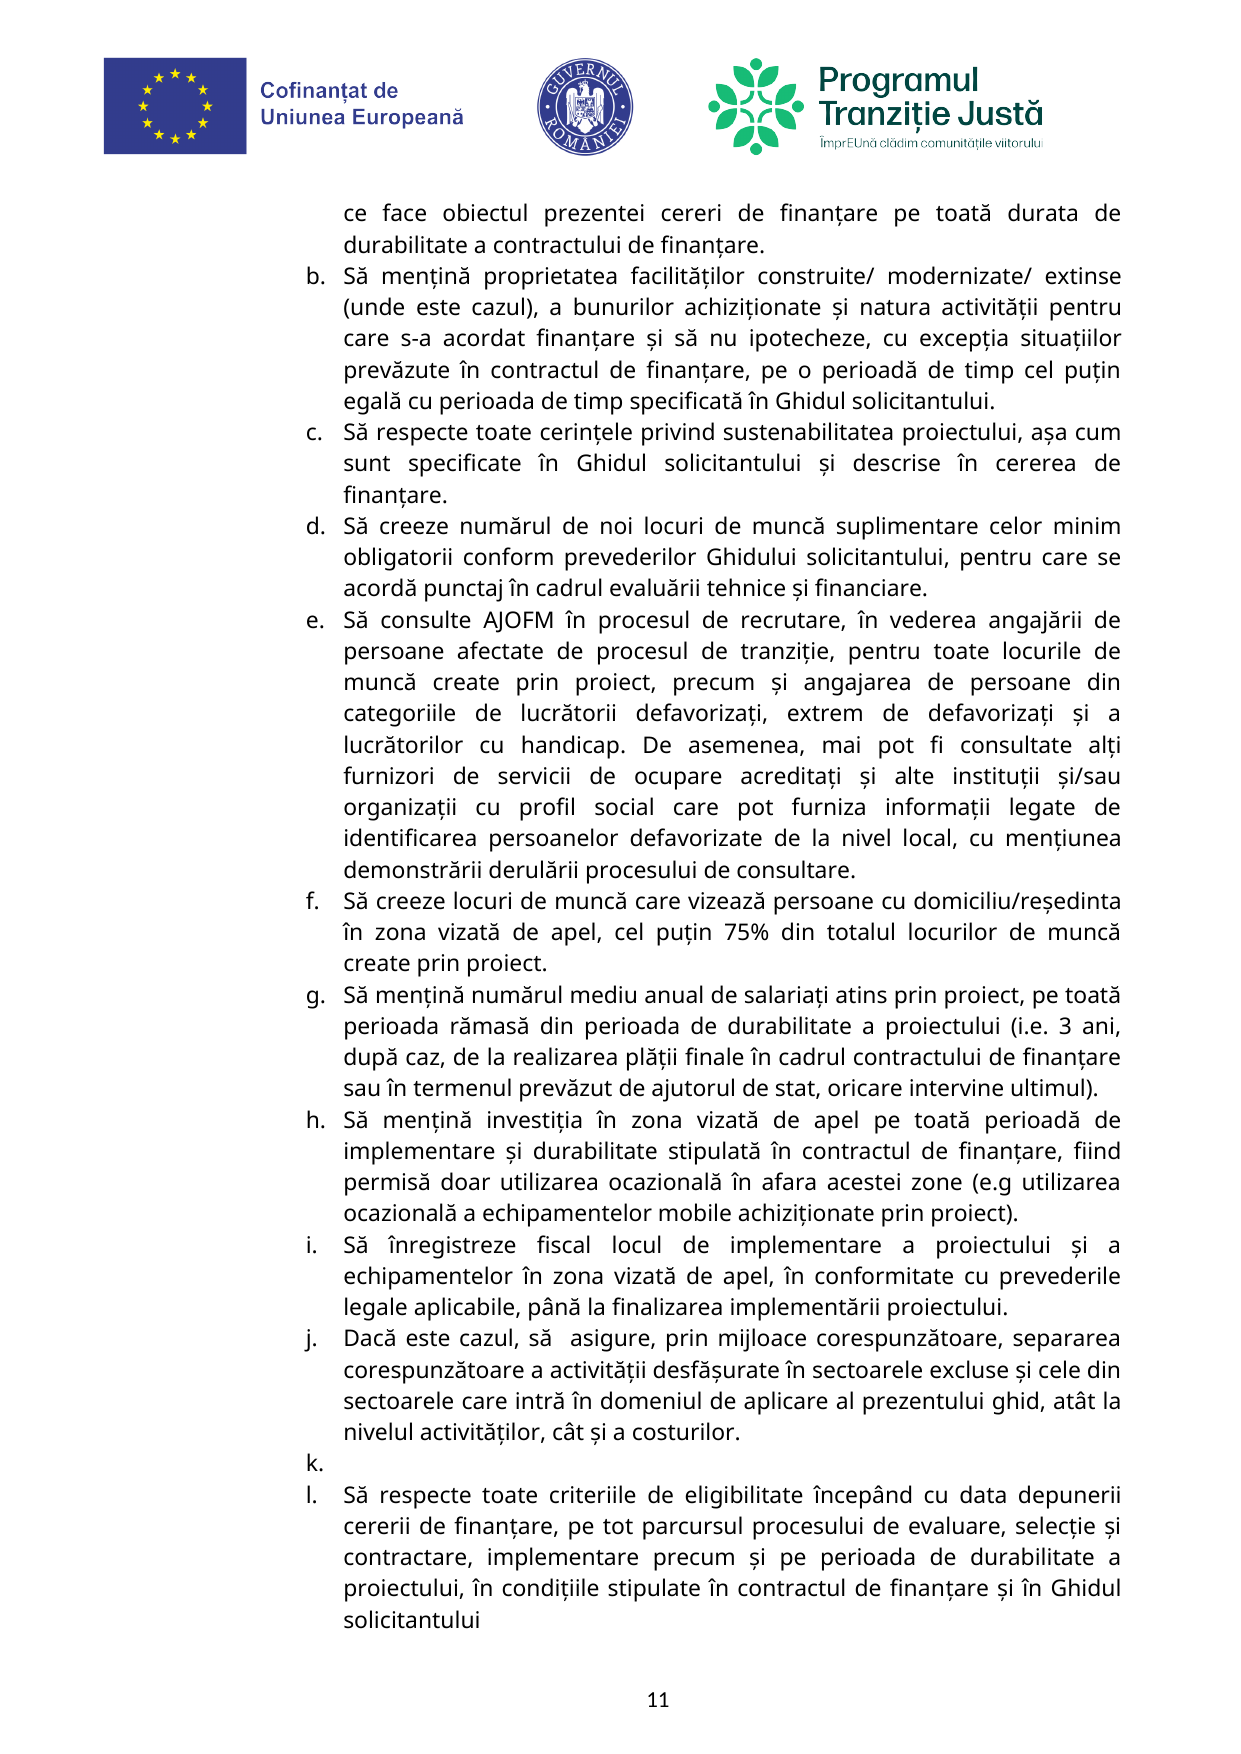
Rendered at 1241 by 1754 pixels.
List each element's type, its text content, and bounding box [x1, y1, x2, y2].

list Să respecte toate criteriile de eligibilitate începând cu data depunerii cererii de finanţare, pe tot parcursul procesului de evaluare, selecție și contractare, implementare precum și pe perioada de durabilitate a proiectului, în condițiile stipulate în contractul de finanţare și în Ghidul solicitantului [306, 1479, 1122, 1635]
list Să menţină investiția în zona vizată de apel pe toată perioadă de implementare și durabilitate stipulată în contractul de finanțare, fiind permisă doar utilizarea ocazională în afara acestei zone (e.g utilizarea ocazională a echipamentelor mobile achiziționate prin proiect). [306, 1104, 1122, 1229]
list Dacă este cazul, să asigure, prin mijloace corespunzătoare, separarea corespunzătoare a activității desfășurate în sectoarele excluse și cele din sectoarele care intră în domeniul de aplicare al prezentului ghid, atât la nivelul activităților, cât și a costurilor. [306, 1322, 1122, 1447]
list Să consulte AJOFM în procesul de recrutare, în vederea angajării de persoane afectate de procesul de tranziție, pentru toate locurile de muncă create prin proiect, precum și angajarea de persoane din categoriile de lucrătorii defavorizați, extrem de defavorizați și a lucrătorilor cu handicap. De asemenea, mai pot fi consultate alți furnizori de servicii de ocupare acreditați și alte instituții și/sau organizații cu profil social care pot furniza informații legate de identificarea persoanelor defavorizate de la nivel local, cu mențiunea demonstrării derulării procesului de consultare. [306, 604, 1122, 885]
list Să înregistreze fiscal locul de implementare a proiectului și a echipamentelor în zona vizată de apel, în conformitate cu prevederile legale aplicabile, până la finalizarea implementării proiectului. [306, 1229, 1122, 1322]
list Să mențină numărul mediu anual de salariați atins prin proiect, pe toată perioada rămasă din perioada de durabilitate a proiectului (i.e. 3 ani, după caz, de la realizarea plății finale în cadrul contractului de finanțare sau în termenul prevăzut de ajutorul de stat, oricare intervine ultimul). [306, 979, 1122, 1104]
list Să creeze locuri de muncă care vizează persoane cu domiciliu/reședinta în zona vizată de apel, cel puțin 75% din totalul locurilor de muncă create prin proiect. [306, 885, 1122, 979]
list Să respecte toate cerințele privind sustenabilitatea proiectului, așa cum sunt specificate în Ghidul solicitantului și descrise în cererea de finanțare. [306, 416, 1122, 510]
list Să creeze numărul de noi locuri de muncă suplimentare celor minim obligatorii conform prevederilor Ghidului solicitantului, pentru care se acordă punctaj în cadrul evaluării tehnice și financiare. [306, 510, 1122, 604]
list Să menţină proprietatea facilităţilor construite/ modernizate/ extinse (unde este cazul), a bunurilor achiziţionate şi natura activităţii pentru care s-a acordat finanţare şi să nu ipotecheze, cu excepția situațiilor prevăzute în contractul de finanțare, pe o perioadă de timp cel puțin egală cu perioada de timp specificată în Ghidul solicitantului. [306, 260, 1122, 416]
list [306, 197, 1122, 260]
